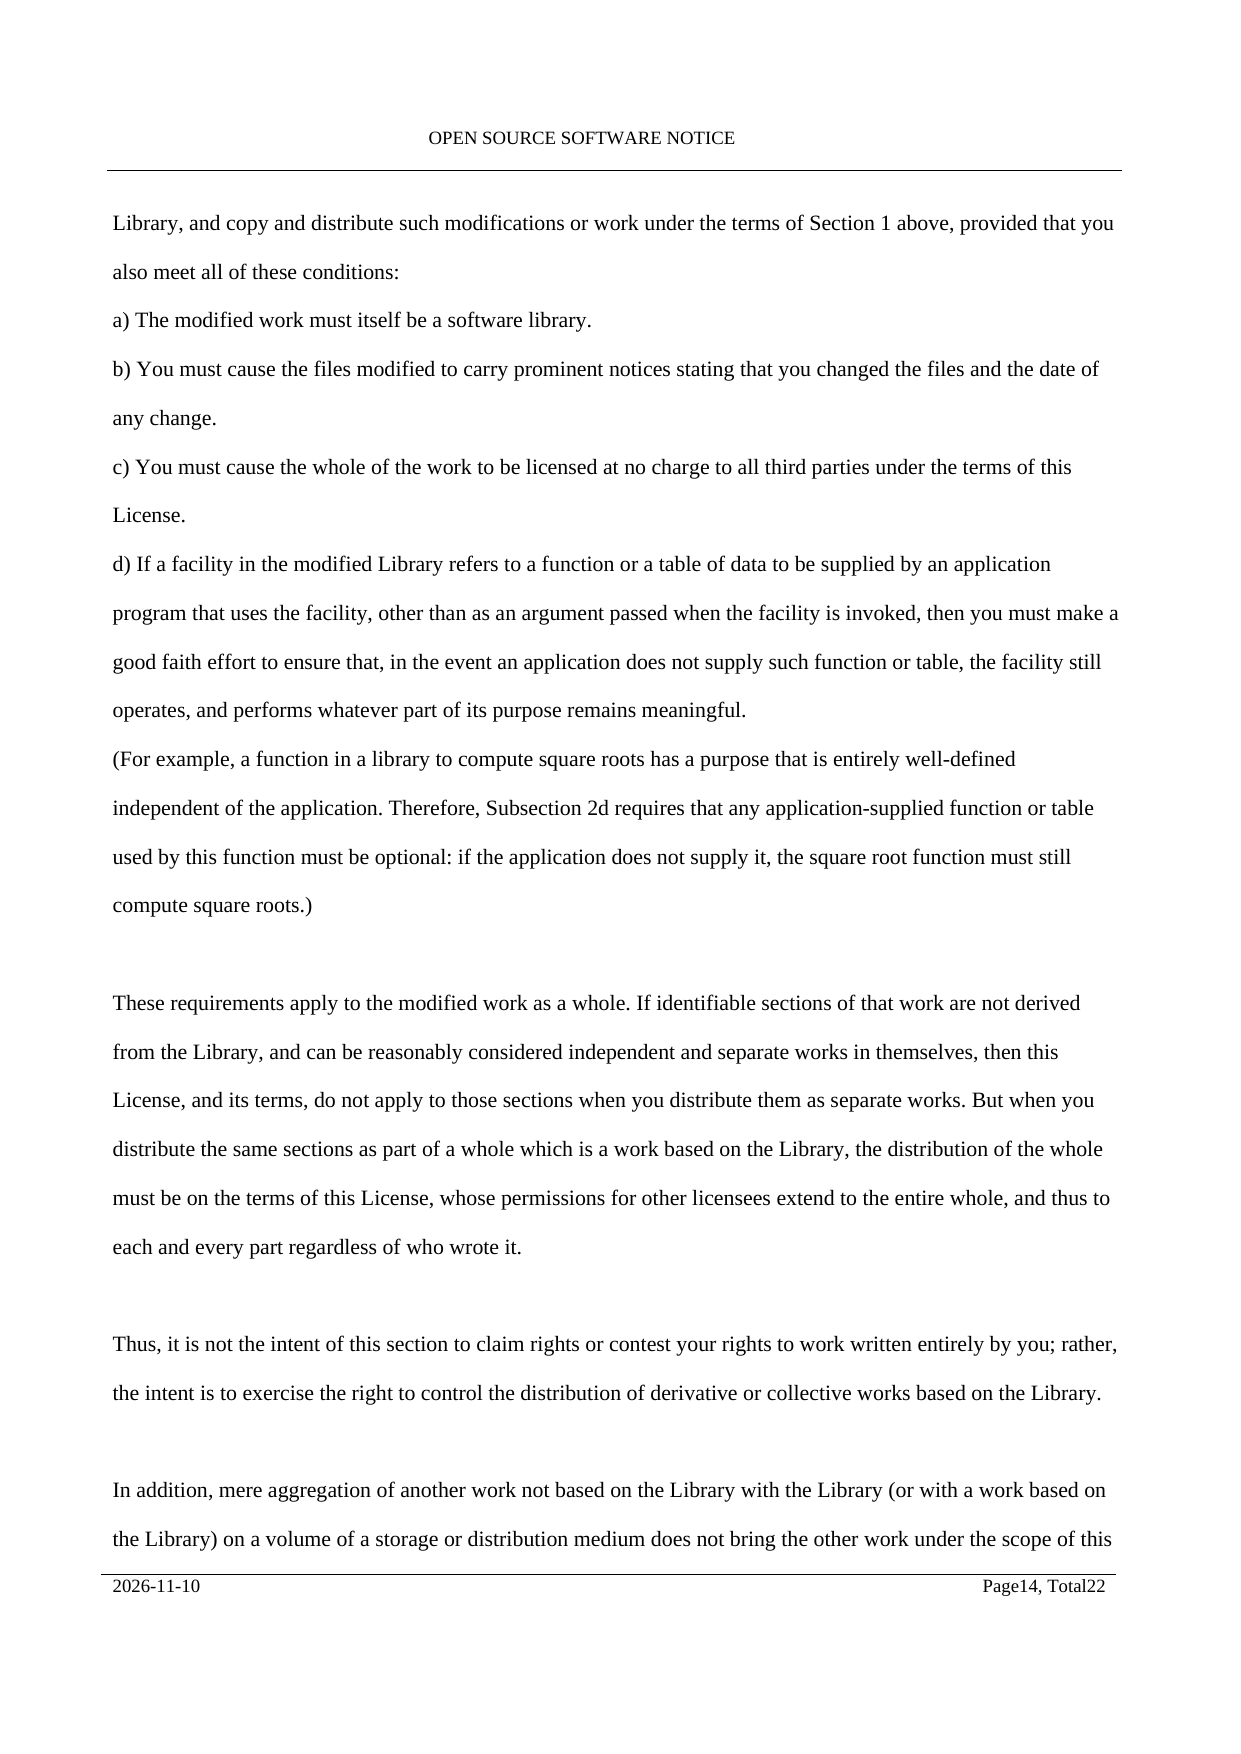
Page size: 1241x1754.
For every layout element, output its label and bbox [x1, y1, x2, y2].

text [112, 206, 1128, 1555]
